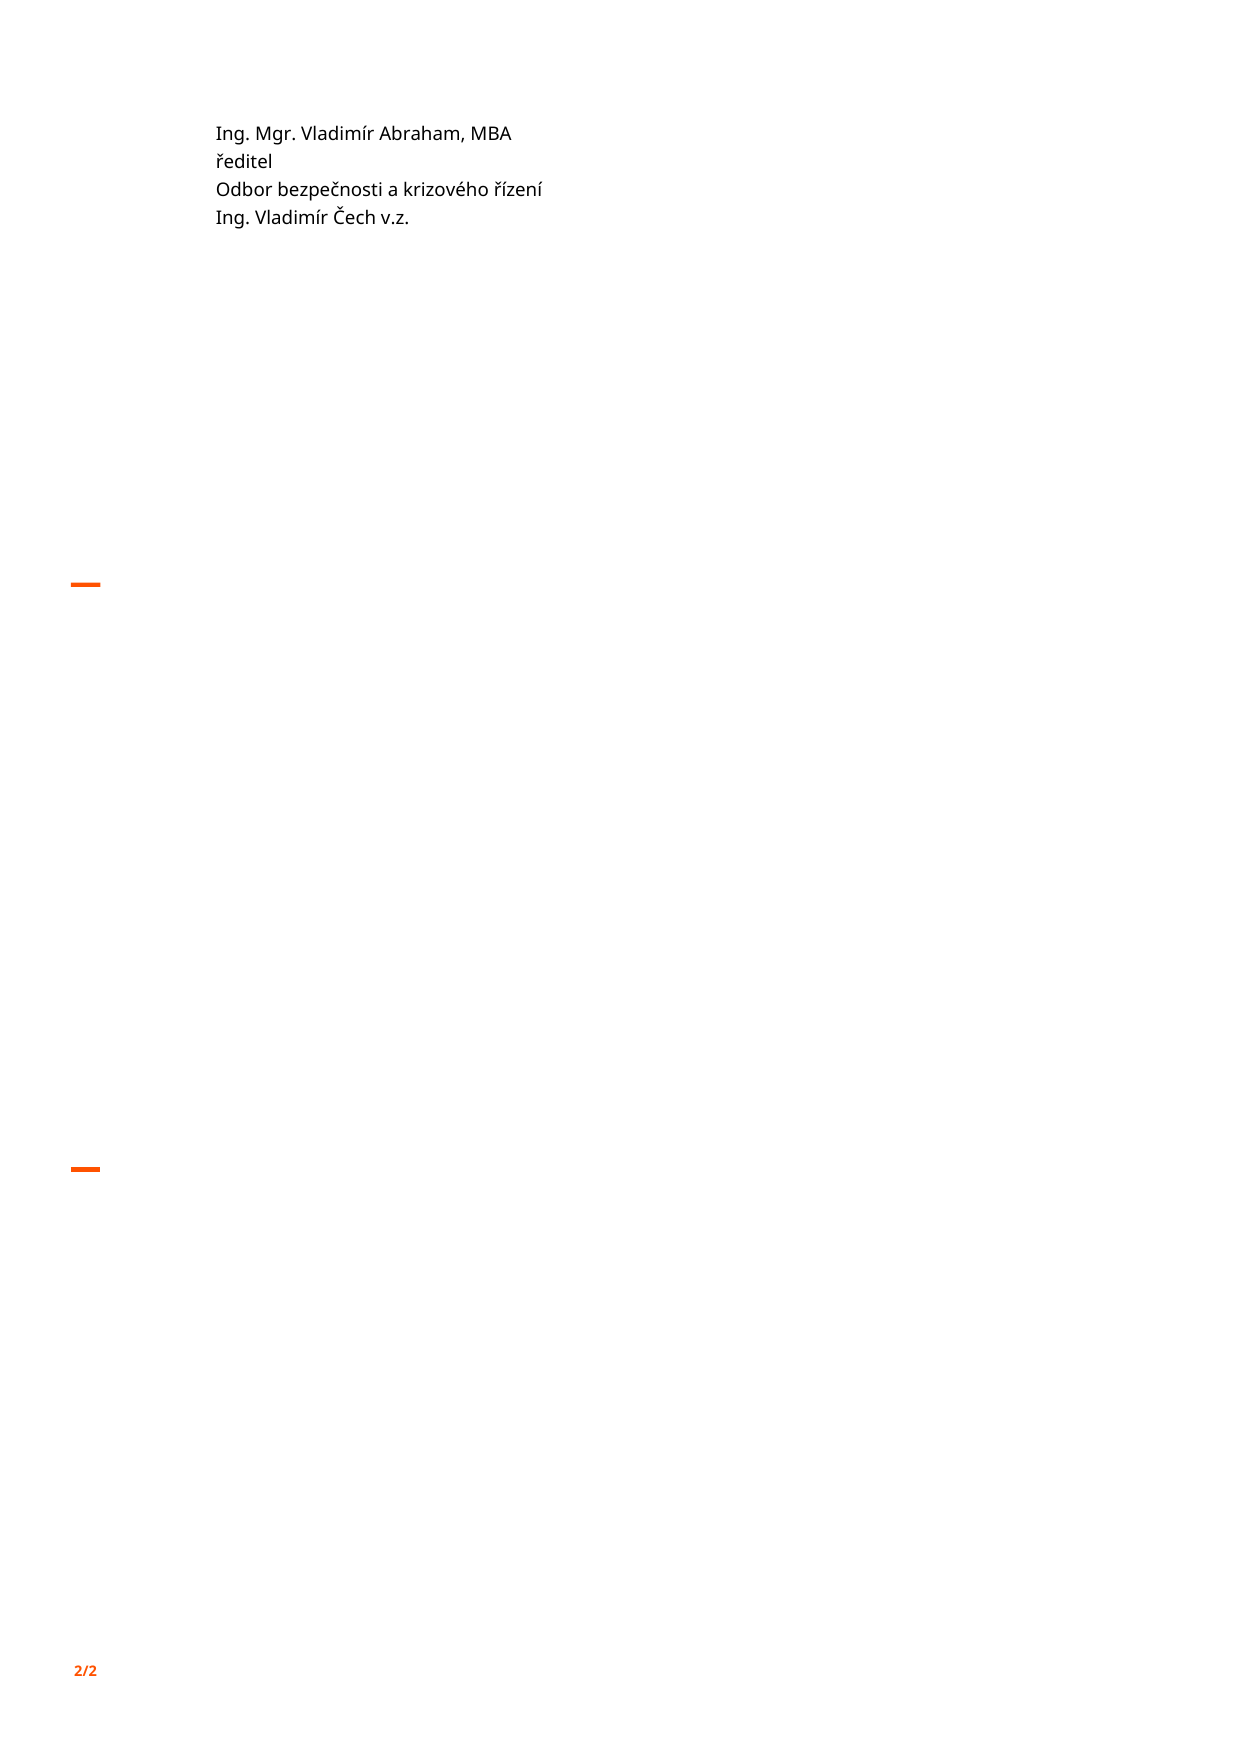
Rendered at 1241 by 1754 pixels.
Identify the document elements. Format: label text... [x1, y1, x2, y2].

text Odbor bezpečnosti a krizového řízení [216, 177, 1122, 202]
text ředitel [216, 149, 1122, 174]
text Ing. Mgr. Vladimír Abraham, MBA [216, 121, 1122, 146]
text Ing. Vladimír Čech v.z. [216, 205, 1122, 230]
